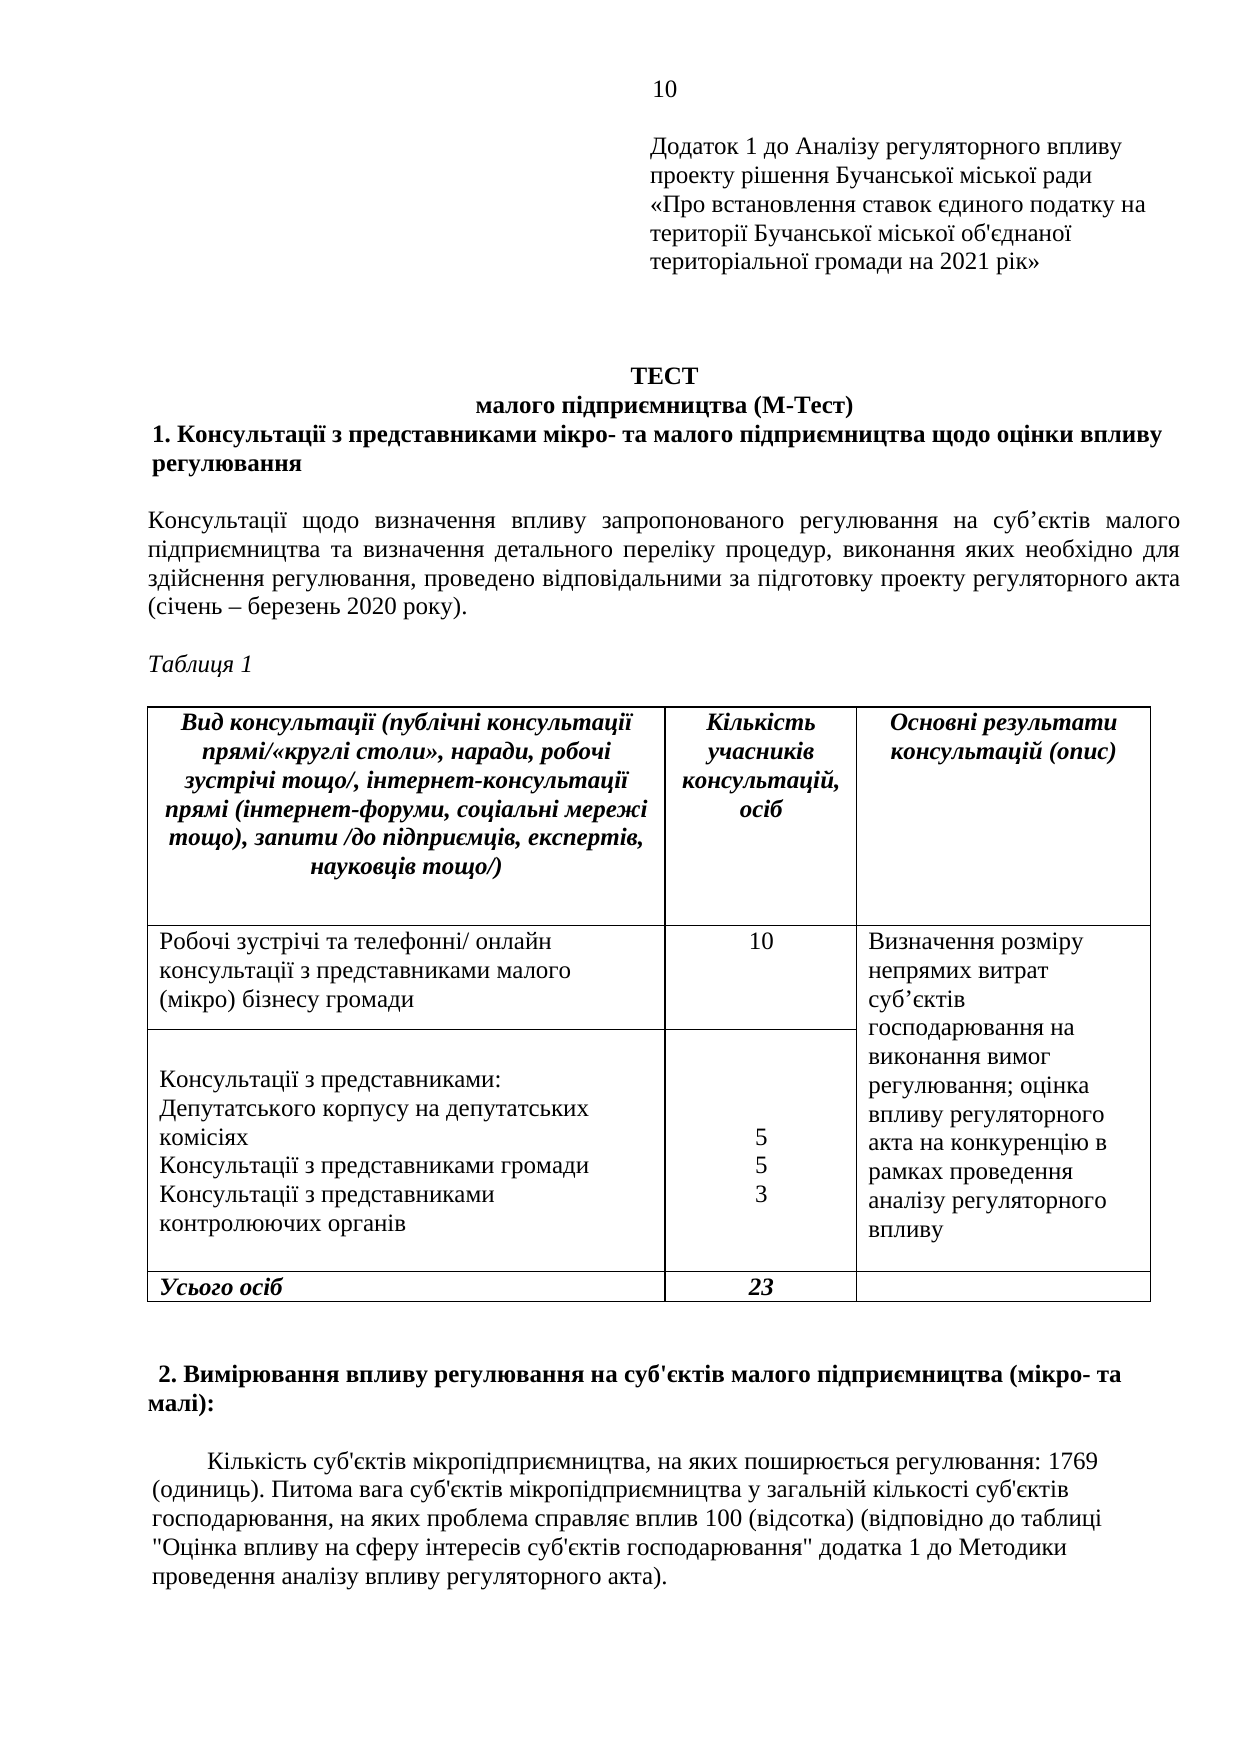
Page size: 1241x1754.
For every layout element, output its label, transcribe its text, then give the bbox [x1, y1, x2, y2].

table_cell Визначення розміру непрямих витрат суб’єктів господарювання на виконання вимог регулювання; оцінка впливу регуляторного акта на конкуренцію в рамках проведення аналізу регуляторного впливу [857, 926, 1150, 1271]
text 2. Вимірювання впливу регулювання на суб'єктів малого підприємництва (мікро- та малі): [148, 1359, 1181, 1417]
text малого підприємництва (М-Тест) [148, 390, 1181, 419]
text 1. Консультації з представниками мікро- та малого підприємництва щодо оцінки впливу регулювання [152, 419, 1181, 476]
table_cell [857, 1272, 1150, 1301]
table_header Кількість учасників консультацій, осіб [666, 708, 856, 925]
table_cell 5 5 3 [666, 1030, 856, 1271]
table_cell Робочі зустрічі та телефонні/ онлайн консультації з представниками малого (мікро) бізнесу громади [148, 926, 664, 1029]
table_header Основні результати консультацій (опис) [857, 708, 1150, 925]
table_cell 10 [666, 926, 856, 1029]
text Консультації щодо визначення впливу запропонованого регулювання на суб’єктів малого підприємництва та визначення детального переліку процедур, виконання яких необхідно для здійснення регулювання, проведено відповідальними за підготовку проекту регуляторного акта (січень – березень 2020 року). [148, 505, 1181, 620]
text ТЕСТ [148, 361, 1181, 390]
text «Про встановлення ставок єдиного податку на території Бучанської міської об'єднаної територіальної громади на 2021 рік» [650, 189, 1181, 275]
table_cell Усього осіб [148, 1272, 664, 1301]
table_header Вид консультації (публічні консультації прямі/«круглі столи», наради, робочі зустрічі тощо/, інтернет-консультації прямі (інтернет-форуми, соціальні мережі тощо), запити /до підприємців, експертів, науковців тощо/) [148, 708, 664, 925]
table_cell Консультації з представниками: Депутатського корпусу на депутатських комісіях Консультації з представниками громади Консультації з представниками контролюючих органів [148, 1030, 664, 1271]
table_cell 23 [666, 1272, 856, 1301]
text Таблиця 1 [148, 649, 1181, 678]
text Додаток 1 до Аналізу регуляторного впливу проекту рішення Бучанської міської ради [650, 131, 1181, 189]
text Кількість суб'єктів мікропідприємництва, на яких поширюється регулювання: 1769 (одиниць). Питома вага суб'єктів мікропідприємництва у загальній кількості суб'єктів господарювання, на яких проблема справляє вплив 100 (відсотка) (відповідно до таблиці "Оцінка впливу на сферу інтересів суб'єктів господарювання" додатка 1 до Методики проведення аналізу впливу регуляторного акта). [152, 1446, 1181, 1589]
